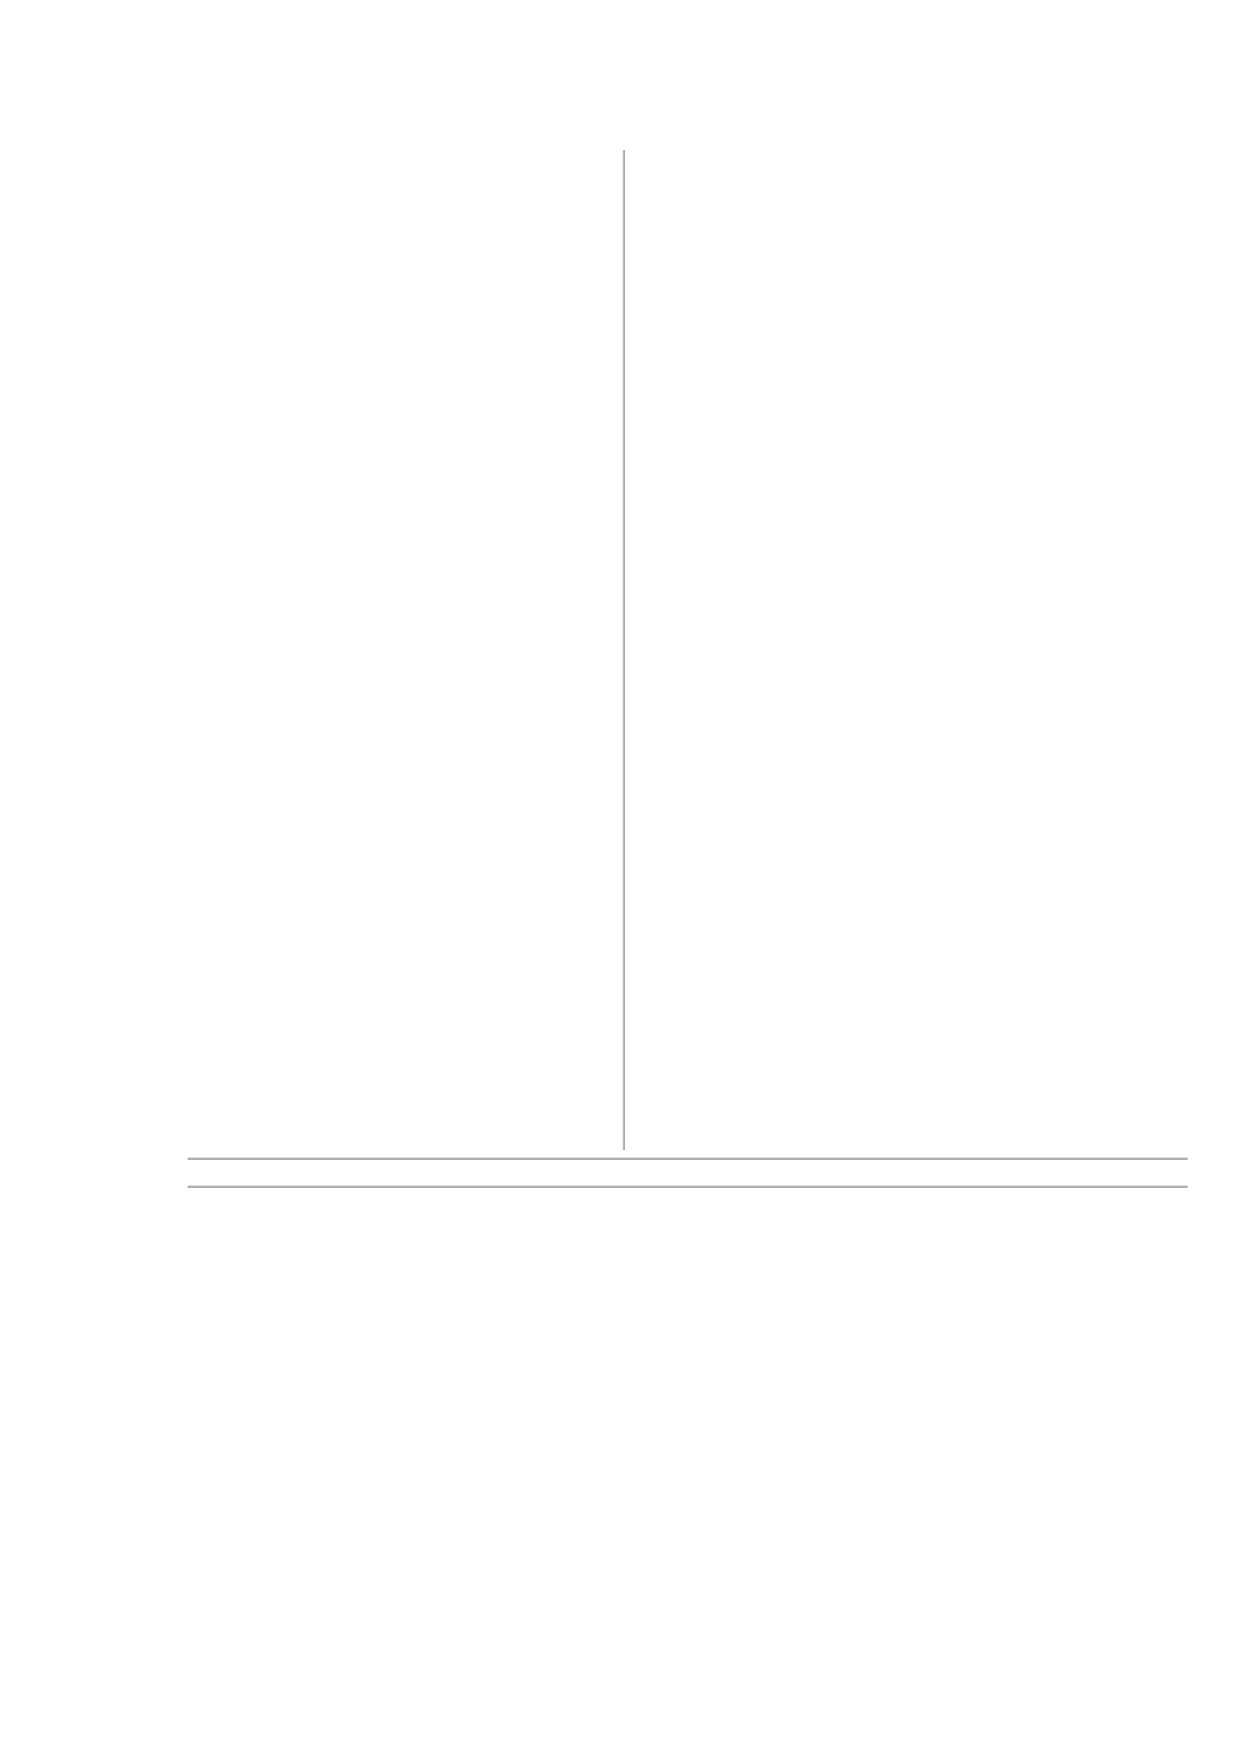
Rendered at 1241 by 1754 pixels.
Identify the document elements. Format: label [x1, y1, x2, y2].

picture [187, 1178, 1188, 1188]
picture [187, 150, 1188, 1160]
